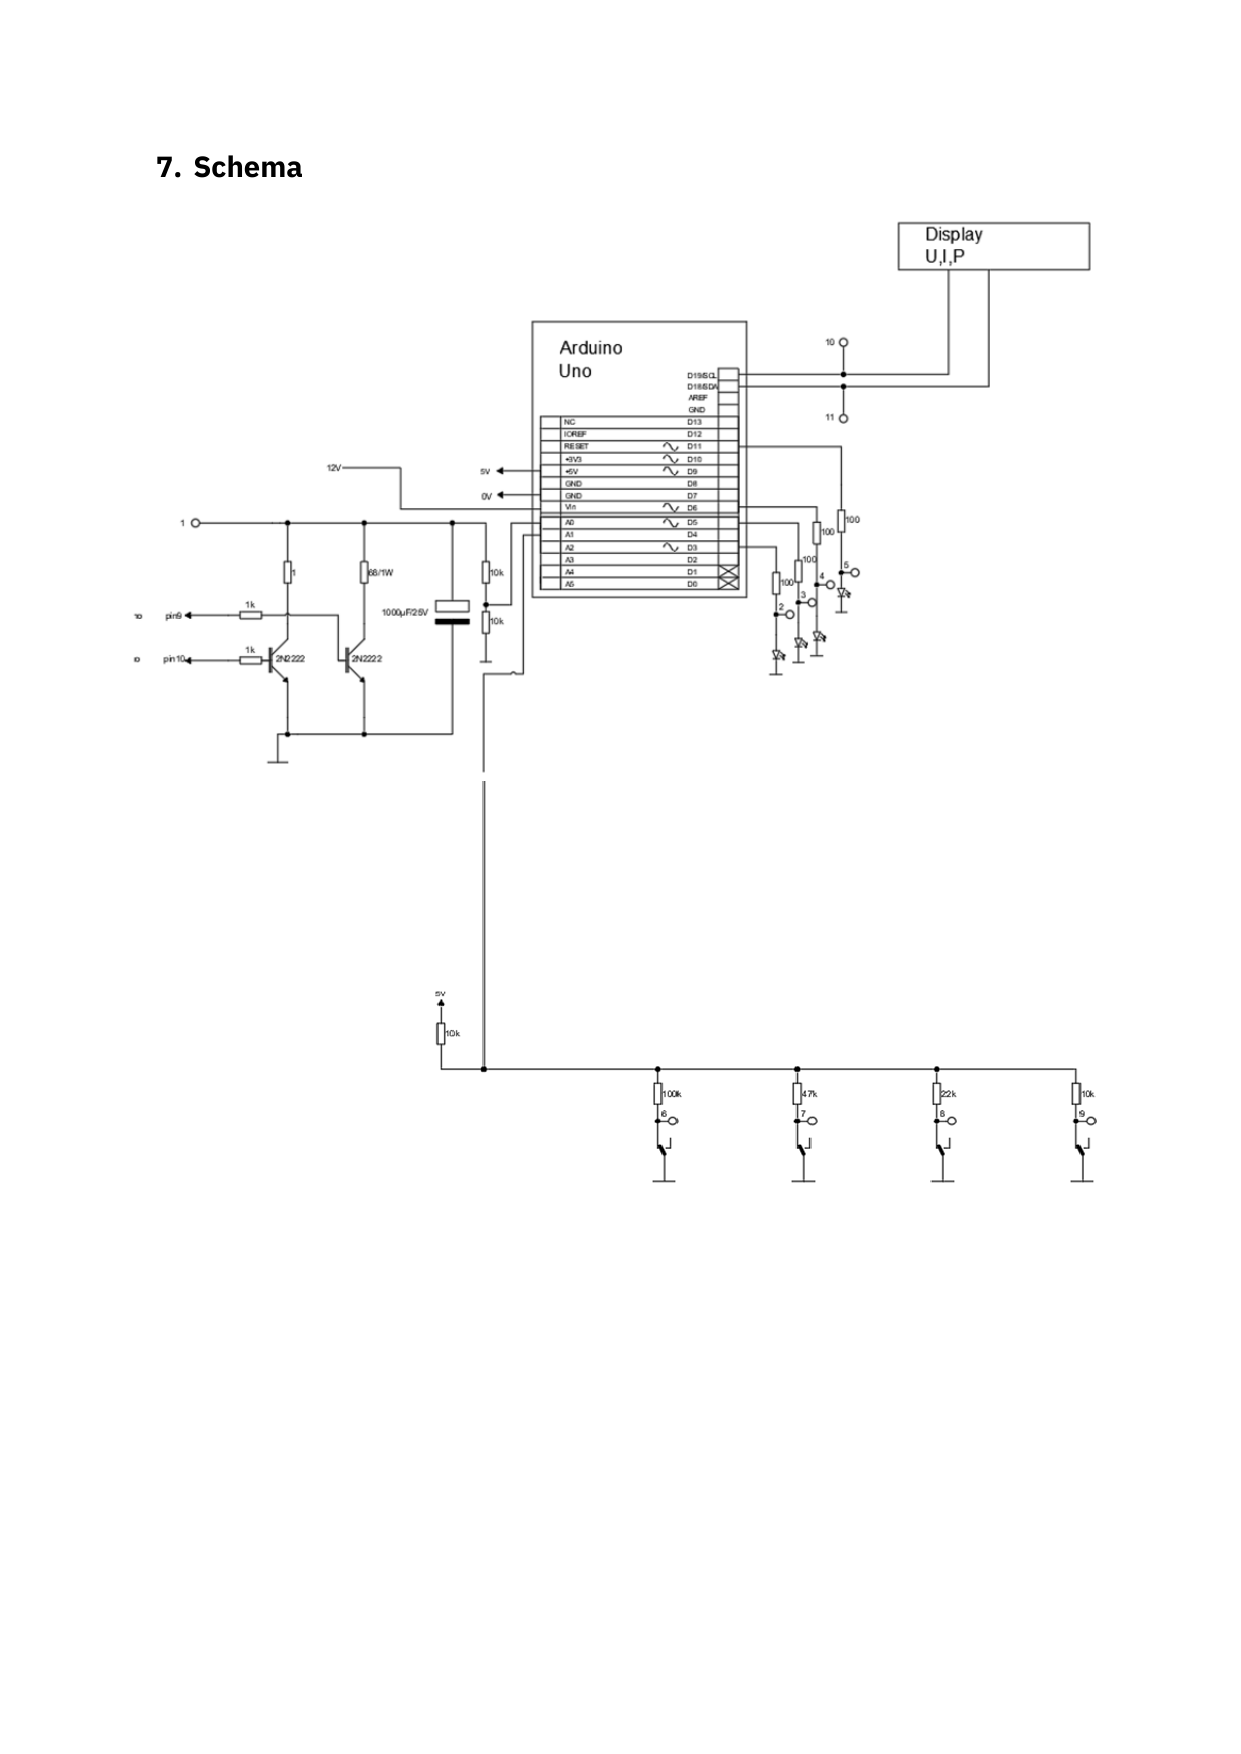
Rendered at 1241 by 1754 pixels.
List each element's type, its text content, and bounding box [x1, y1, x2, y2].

subtitle Schema [156, 148, 1122, 186]
picture [121, 213, 1140, 1230]
